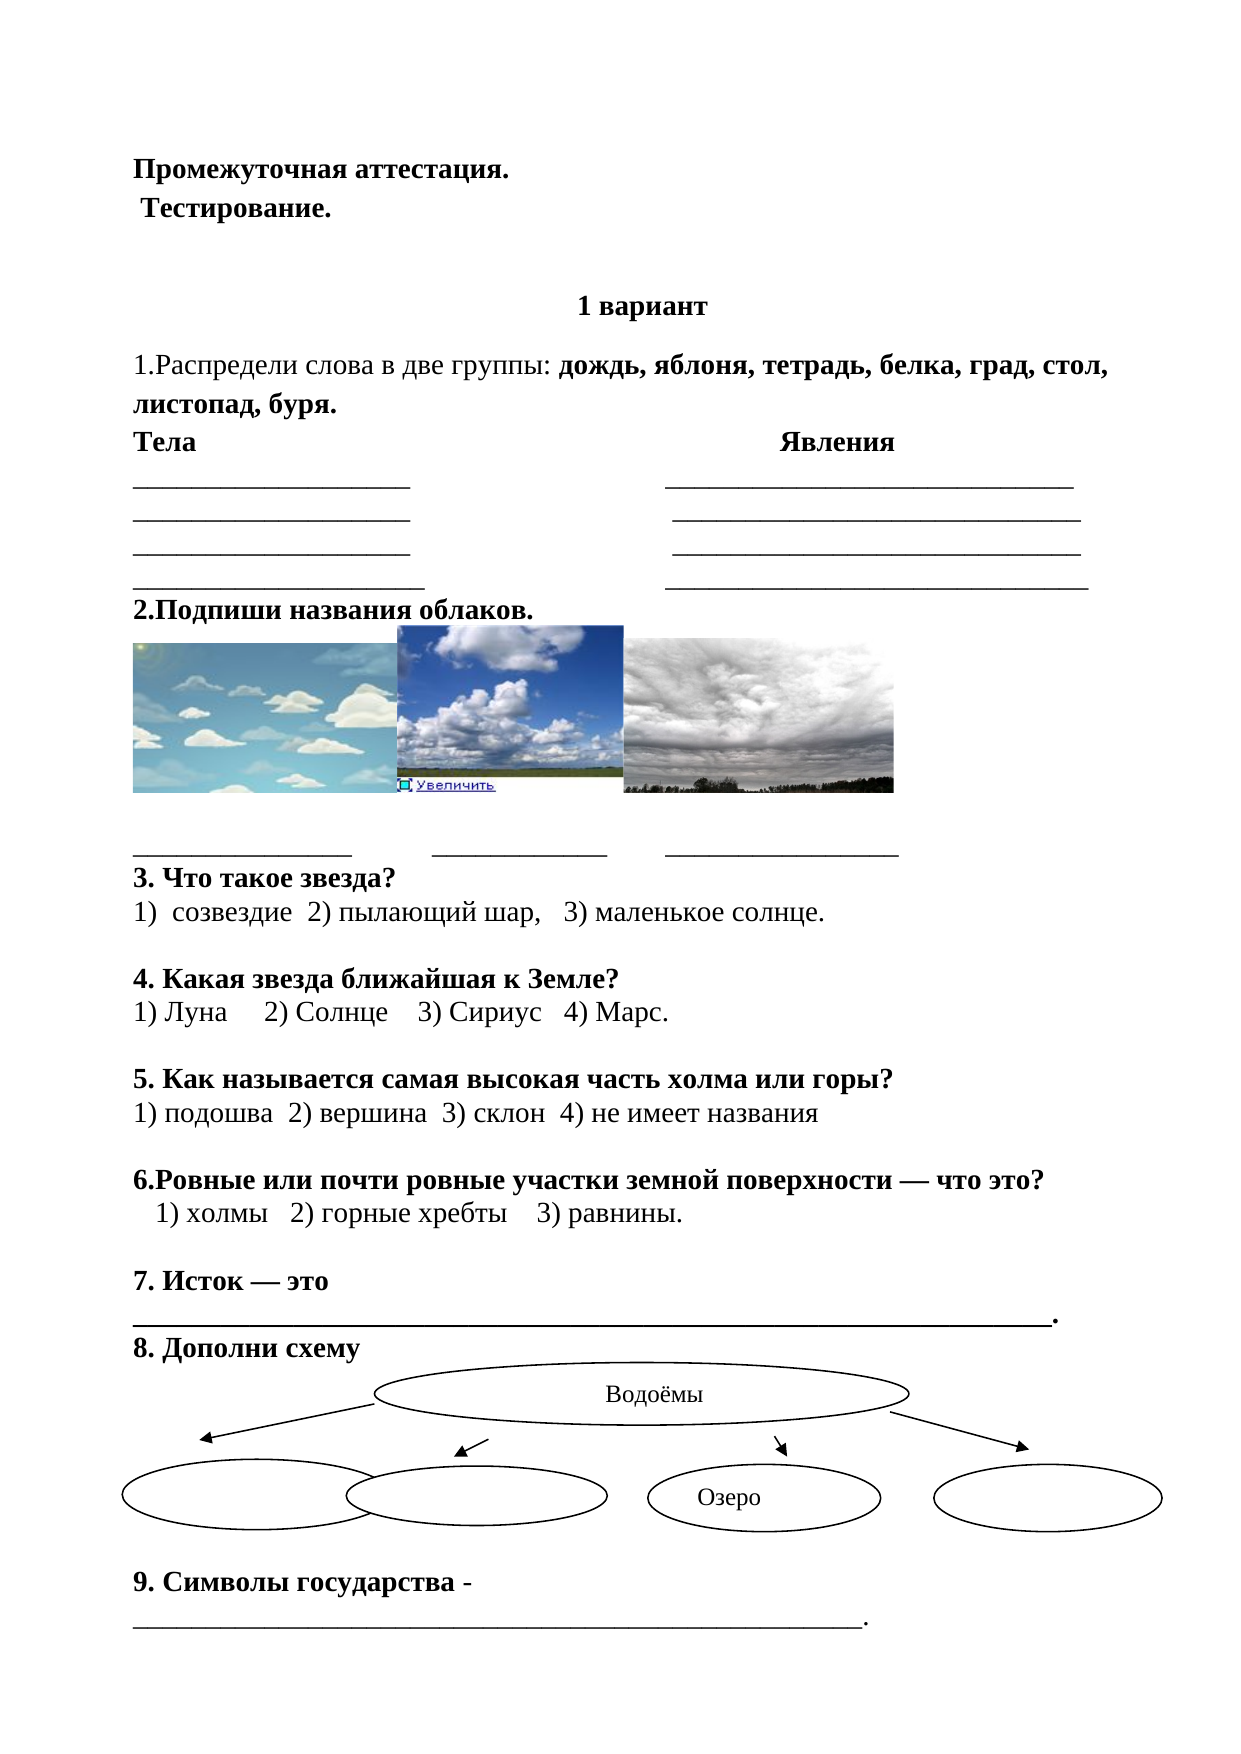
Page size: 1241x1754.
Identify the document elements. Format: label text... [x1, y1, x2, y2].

text 7. Исток — это _______________________________________________________________. [133, 1263, 1152, 1330]
text 1) Луна 2) Солнце 3) Сириус 4) Марс. [133, 994, 1152, 1028]
text 1 вариант [133, 288, 1152, 322]
text 6.Ровные или почти ровные участки земной поверхности — что это? [133, 1162, 1152, 1196]
text 9. Символы государства - __________________________________________________. [133, 1564, 1152, 1632]
text Тестирование. [133, 190, 1152, 224]
text 8. Дополни схему [133, 1330, 1152, 1363]
text 3. Что такое звезда? [133, 860, 1152, 894]
picture [132, 625, 894, 793]
text ___________________ ____________________________ [133, 525, 1152, 559]
text 1) холмы 2) горные хребты 3) равнины. [133, 1196, 1152, 1229]
text 2.Подпиши названия облаков. [133, 592, 1152, 626]
text ___________________ ____________________________ [133, 458, 1152, 492]
text _______________ ____________ ________________ [133, 827, 1152, 860]
text 5. Как называется самая высокая часть холма или горы? 1) подошва 2) вершина 3) склон 4) не имеет названия [133, 1061, 1152, 1128]
text Тела Явления [133, 424, 1152, 458]
text 1.Распредели слова в две группы: дождь, яблоня, тетрадь, белка, град, стол, листопад, буря. [133, 347, 1152, 419]
text 4. Какая звезда ближайшая к Земле? [133, 961, 1152, 994]
text ____________________ _____________________________ [133, 559, 1152, 592]
text 1) созвездие 2) пылающий шар, 3) маленькое солнце. [133, 894, 1152, 927]
text ___________________ ____________________________ [133, 492, 1152, 525]
text Промежуточная аттестация. [133, 152, 1152, 185]
